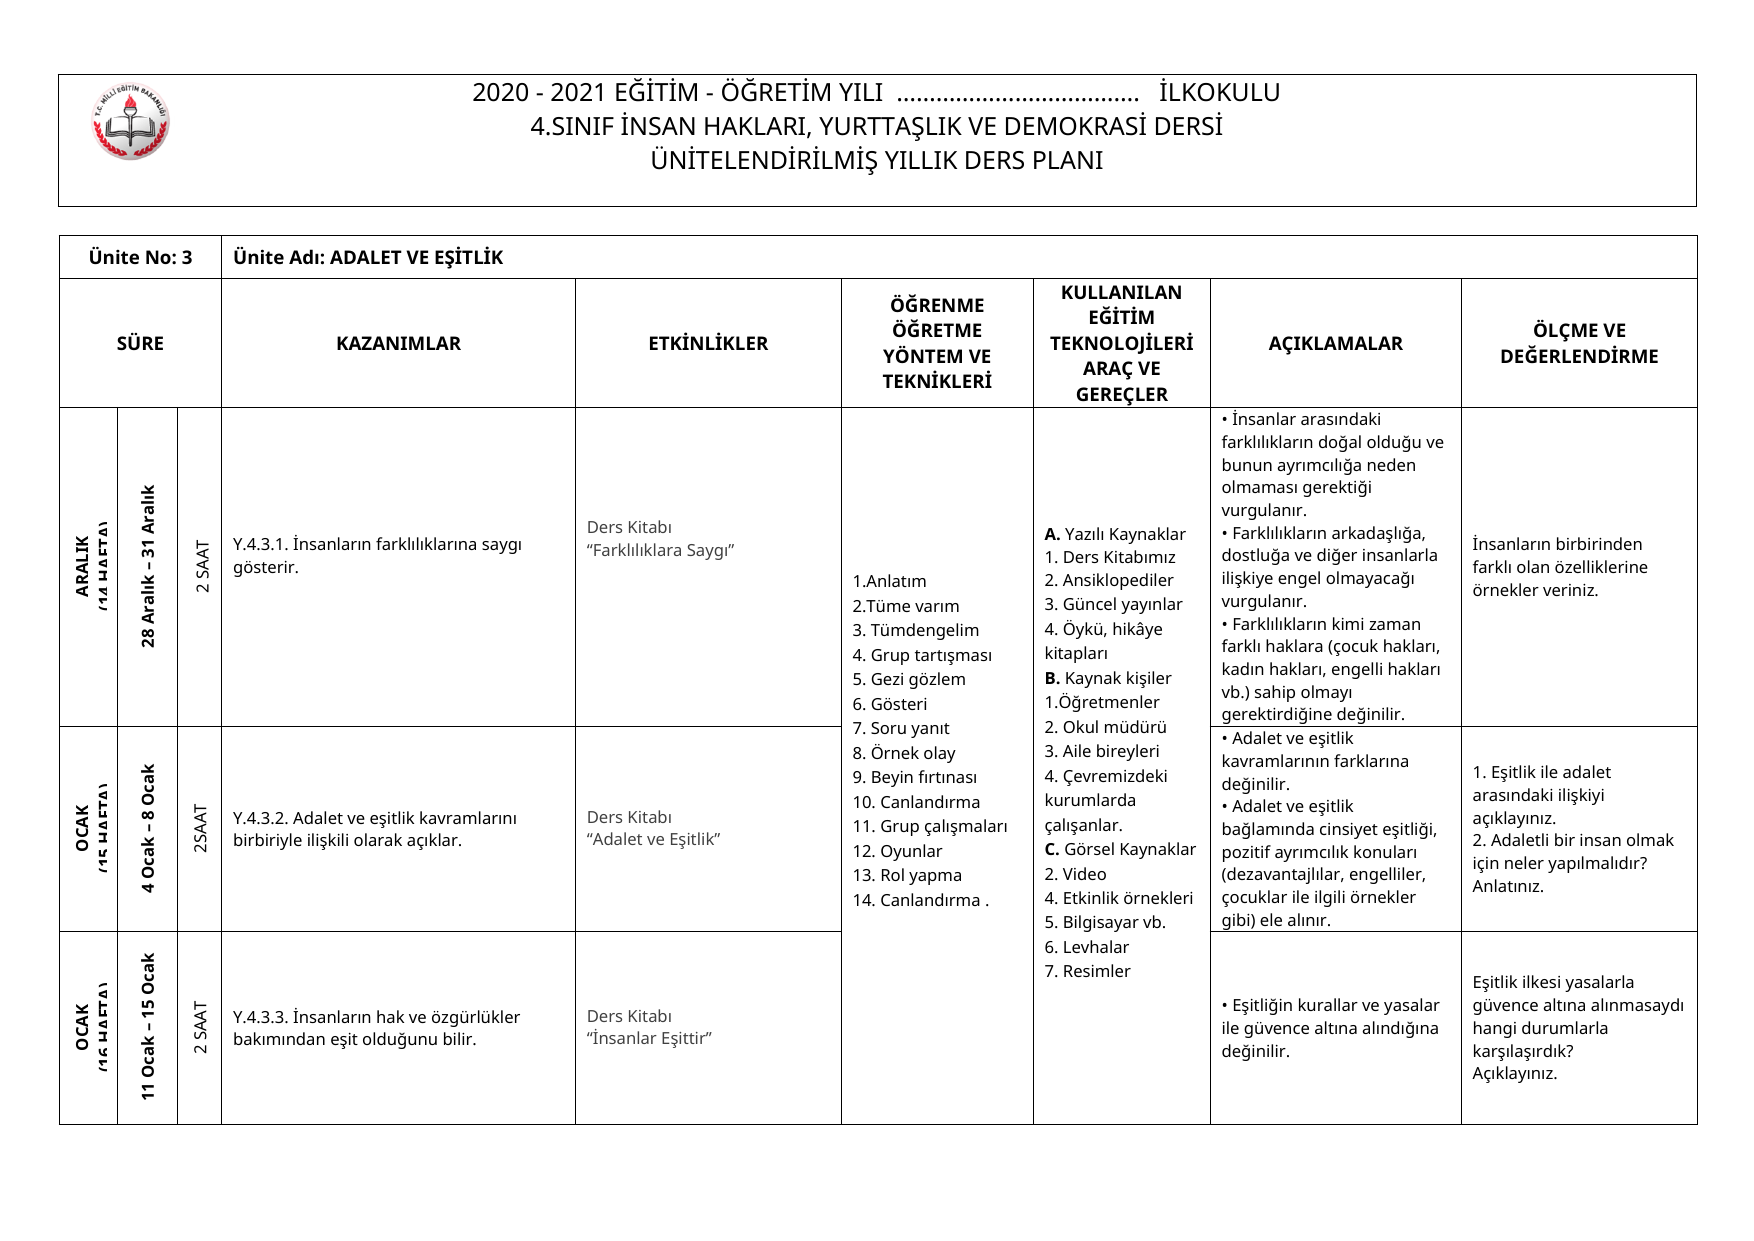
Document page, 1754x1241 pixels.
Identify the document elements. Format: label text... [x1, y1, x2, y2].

table_cell 1. Eşitlik ile adalet arasındaki ilişkiyi açıklayınız. 2. Adaletli bir insan olmak için neler yapılmalıdır? Anlatınız. [1462, 727, 1697, 931]
table_header Ünite Adı: ADALET VE EŞİTLİK [222, 236, 1697, 278]
table_cell Ders Kitabı “İnsanlar Eşittir” [576, 932, 841, 1124]
table_cell A. Yazılı Kaynaklar 1. Ders Kitabımız 2. Ansiklopediler 3. Güncel yayınlar 4. Öykü, hikâye kitapları B. Kaynak kişiler 1.Öğretmenler 2. Okul müdürü 3. Aile bireyleri 4. Çevremizdeki kurumlarda çalışanlar. C. Görsel Kaynaklar 2. Video 4. Etkinlik örnekleri 5. Bilgisayar vb. 6. Levhalar 7. Resimler [1034, 408, 1210, 1124]
table_cell 11 Ocak – 15 Ocak [118, 932, 177, 1124]
table_cell OCAK (16.HAFTA) [60, 932, 117, 1124]
table_cell Ders Kitabı “Adalet ve Eşitlik” [576, 727, 841, 931]
table_cell OCAK (15.HAFTA) [60, 727, 117, 931]
table_cell 2SAAT [178, 727, 221, 931]
table_cell Ders Kitabı “Farklılıklara Saygı” [576, 408, 841, 726]
table_cell AÇIKLAMALAR [1211, 279, 1461, 407]
table_cell ETKİNLİKLER [576, 279, 841, 407]
table_cell ÖLÇME VE DEĞERLENDİRME [1462, 279, 1697, 407]
table_cell ÖĞRENME ÖĞRETME YÖNTEM VE TEKNİKLERİ [842, 279, 1033, 407]
table_cell 2 SAAT [178, 408, 221, 726]
table_cell • Eşitliğin kurallar ve yasalar ile güvence altına alındığına değinilir. [1211, 932, 1461, 1124]
table_cell 1.Anlatım 2.Tüme varım 3. Tümdengelim 4. Grup tartışması 5. Gezi gözlem 6. Gösteri 7. Soru yanıt 8. Örnek olay 9. Beyin fırtınası 10. Canlandırma 11. Grup çalışmaları 12. Oyunlar 13. Rol yapma 14. Canlandırma . [842, 408, 1033, 1124]
table_cell 28 Aralık – 31 Aralık [118, 408, 177, 726]
table_cell • Adalet ve eşitlik kavramlarının farklarına değinilir. • Adalet ve eşitlik bağlamında cinsiyet eşitliği, pozitif ayrımcılık konuları (dezavantajlılar, engelliler, çocuklar ile ilgili örnekler gibi) ele alınır. [1211, 727, 1461, 931]
table_cell Eşitlik ilkesi yasalarla güvence altına alınmasaydı hangi durumlarla karşılaşırdık? Açıklayınız. [1462, 932, 1697, 1124]
table_cell • İnsanlar arasındaki farklılıkların doğal olduğu ve bunun ayrımcılığa neden olmaması gerektiği vurgulanır. • Farklılıkların arkadaşlığa, dostluğa ve diğer insanlarla ilişkiye engel olmayacağı vurgulanır. • Farklılıkların kimi zaman farklı haklara (çocuk hakları, kadın hakları, engelli hakları vb.) sahip olmayı gerektirdiğine değinilir. [1211, 408, 1461, 726]
table_cell ARALIK (14.HAFTA) [60, 408, 117, 726]
table_cell Y.4.3.1. İnsanların farklılıklarına saygı gösterir. [222, 408, 575, 726]
picture [85, 77, 175, 167]
table_header Ünite No: 3 [60, 236, 221, 278]
table_cell 4 Ocak – 8 Ocak [118, 727, 177, 931]
table_cell 2 SAAT [178, 932, 221, 1124]
table_cell KAZANIMLAR [222, 279, 575, 407]
table_cell Y.4.3.2. Adalet ve eşitlik kavramlarını birbiriyle ilişkili olarak açıklar. [222, 727, 575, 931]
table_cell Y.4.3.3. İnsanların hak ve özgürlükler bakımından eşit olduğunu bilir. [222, 932, 575, 1124]
table_cell KULLANILAN EĞİTİM TEKNOLOJİLERİ ARAÇ VE GEREÇLER [1034, 279, 1210, 407]
table_cell İnsanların birbirinden farklı olan özelliklerine örnekler veriniz. [1462, 408, 1697, 726]
table_cell SÜRE [60, 279, 221, 407]
